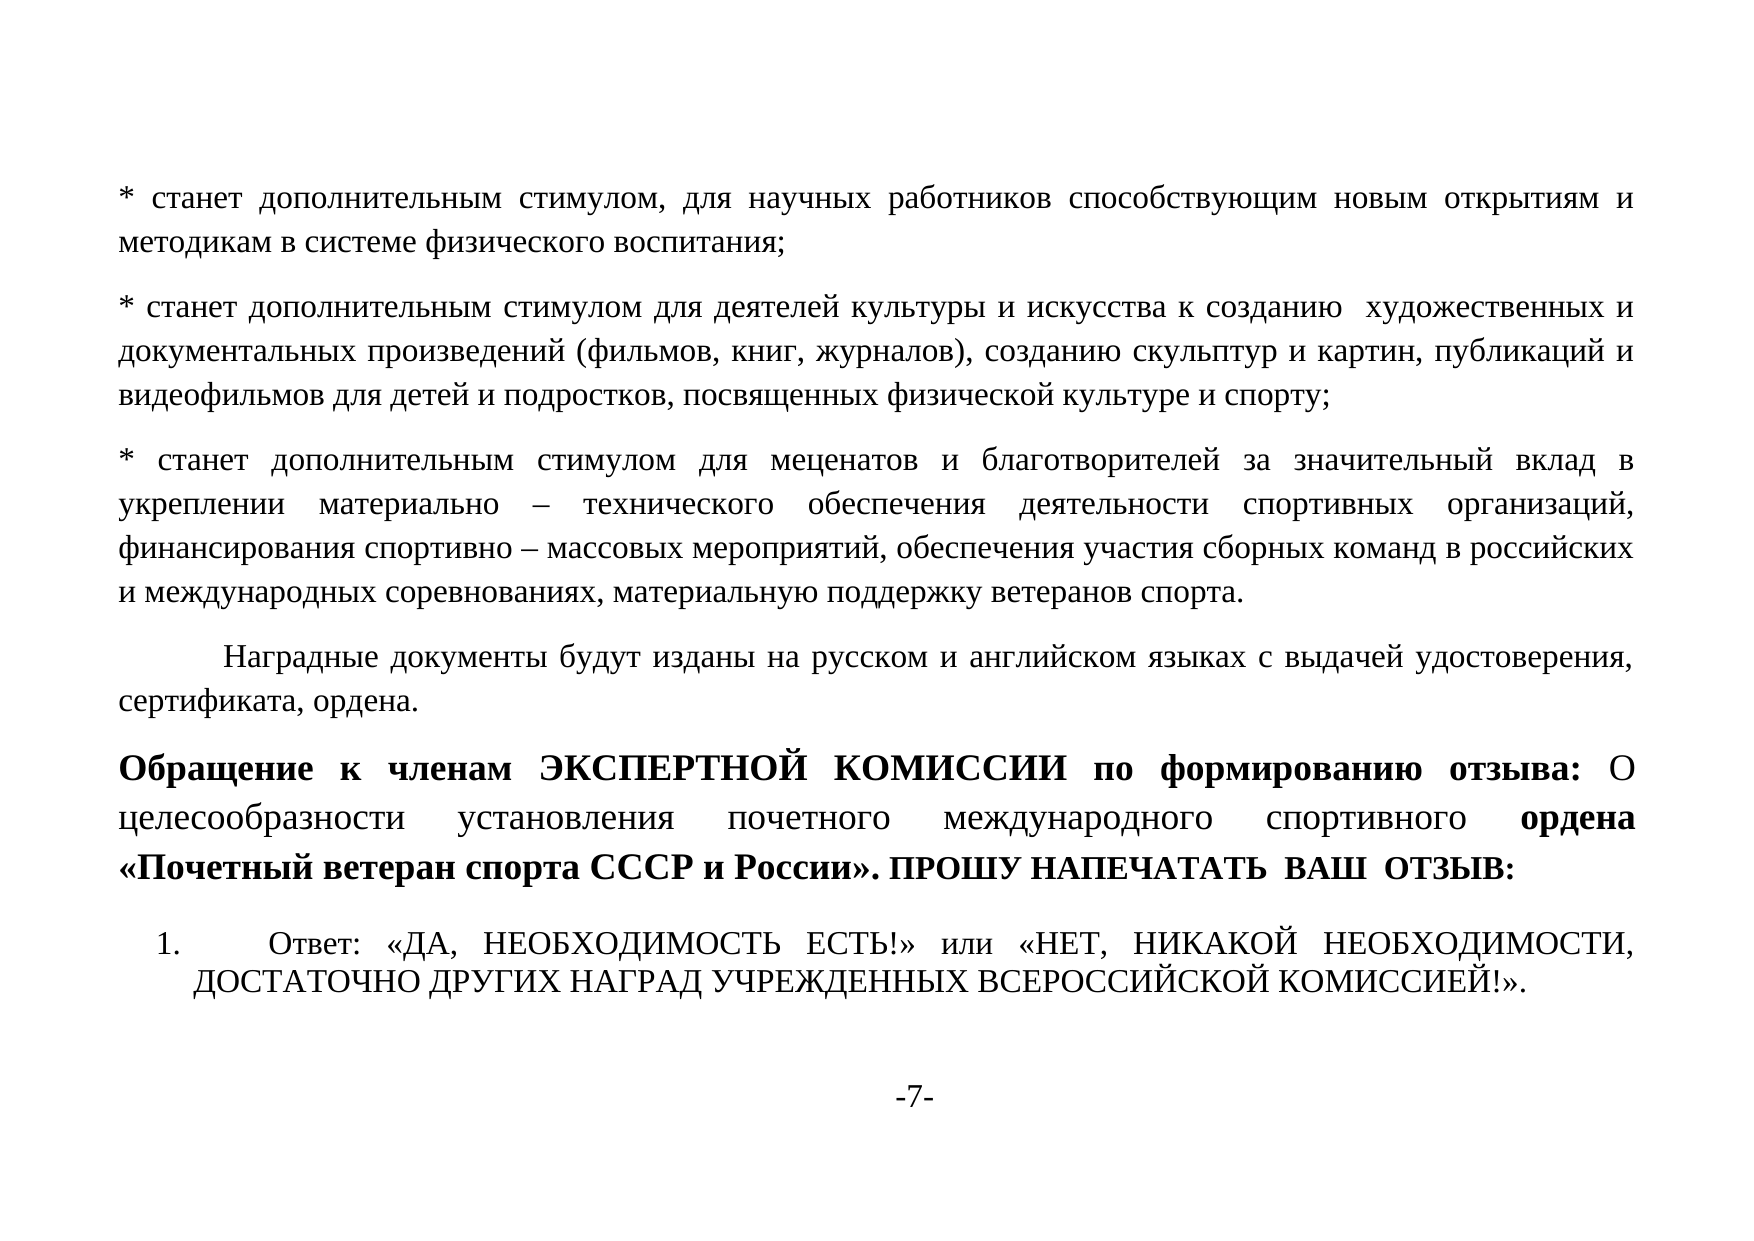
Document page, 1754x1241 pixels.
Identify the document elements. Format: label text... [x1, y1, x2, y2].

text Наградные документы будут изданы на русском и английском языках с выдачей удостоверения, сертификата, ордена. [118, 636, 1636, 719]
text Обращение к членам ЭКСПЕРТНОЙ КОМИССИИ по формированию отзыва: О целесообразности установления почетного международного спортивного ордена «Почетный ветеран спорта СССР и России». ПРОШУ НАПЕЧАТАТЬ ВАШ ОТЗЫВ: [118, 745, 1636, 887]
text * станет дополнительным стимулом для деятелей культуры и искусства к созданию художественных и документальных произведений (фильмов, книг, журналов), созданию скульптур и картин, публикаций и видеофильмов для детей и подростков, посвященных физической культуре и спорту; [118, 286, 1636, 413]
text * станет дополнительным стимулом для меценатов и благотворителей за значительный вклад в укреплении материально – технического обеспечения деятельности спортивных организаций, финансирования спортивно – массовых мероприятий, обеспечения участия сборных команд в российских и международных соревнованиях, материальную поддержку ветеранов спорта. [118, 439, 1636, 610]
list Ответ: «ДА, НЕОБХОДИМОСТЬ ЕСТЬ!» или «НЕТ, НИКАКОЙ НЕОБХОДИМОСТИ, ДОСТАТОЧНО ДРУГИХ НАГРАД УЧРЕЖДЕННЫХ ВСЕРОССИЙСКОЙ КОМИССИЕЙ!». [156, 923, 1636, 1000]
text * станет дополнительным стимулом, для научных работников способствующим новым открытиям и методикам в системе физического воспитания; [118, 177, 1636, 259]
list -7- [193, 1076, 1636, 1115]
